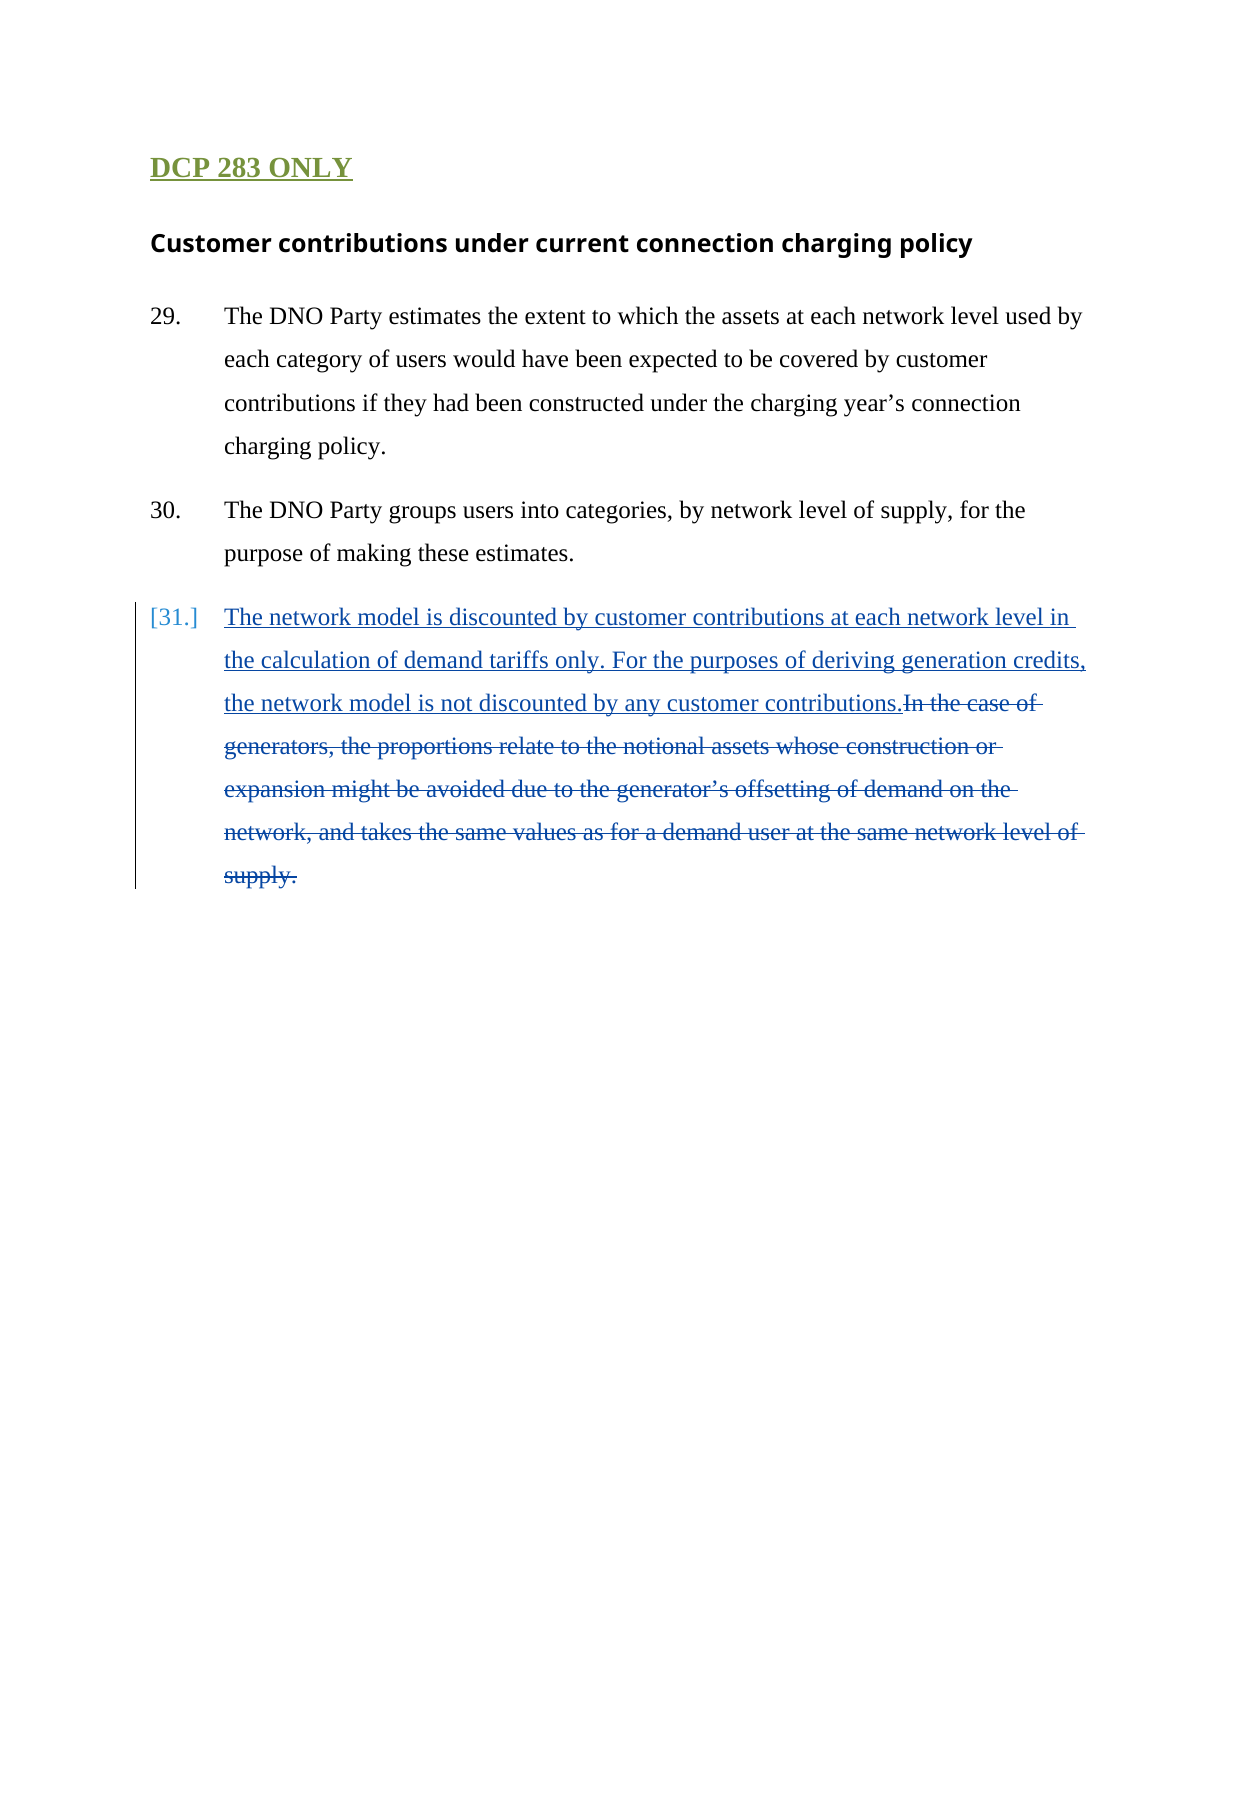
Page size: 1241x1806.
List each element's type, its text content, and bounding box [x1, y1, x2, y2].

subtitle DCP 283 Only [150, 150, 1090, 183]
subtitle The DNO Party groups users into categories, by network level of supply, for the purpose of making these estimates. [150, 495, 1090, 567]
subtitle The DNO Party estimates the extent to which the assets at each network level used by each category of users would have been expected to be covered by customer contributions if they had been constructed under the charging year’s connection charging policy. [150, 301, 1090, 459]
subtitle Customer contributions under current connection charging policy [150, 225, 1090, 259]
